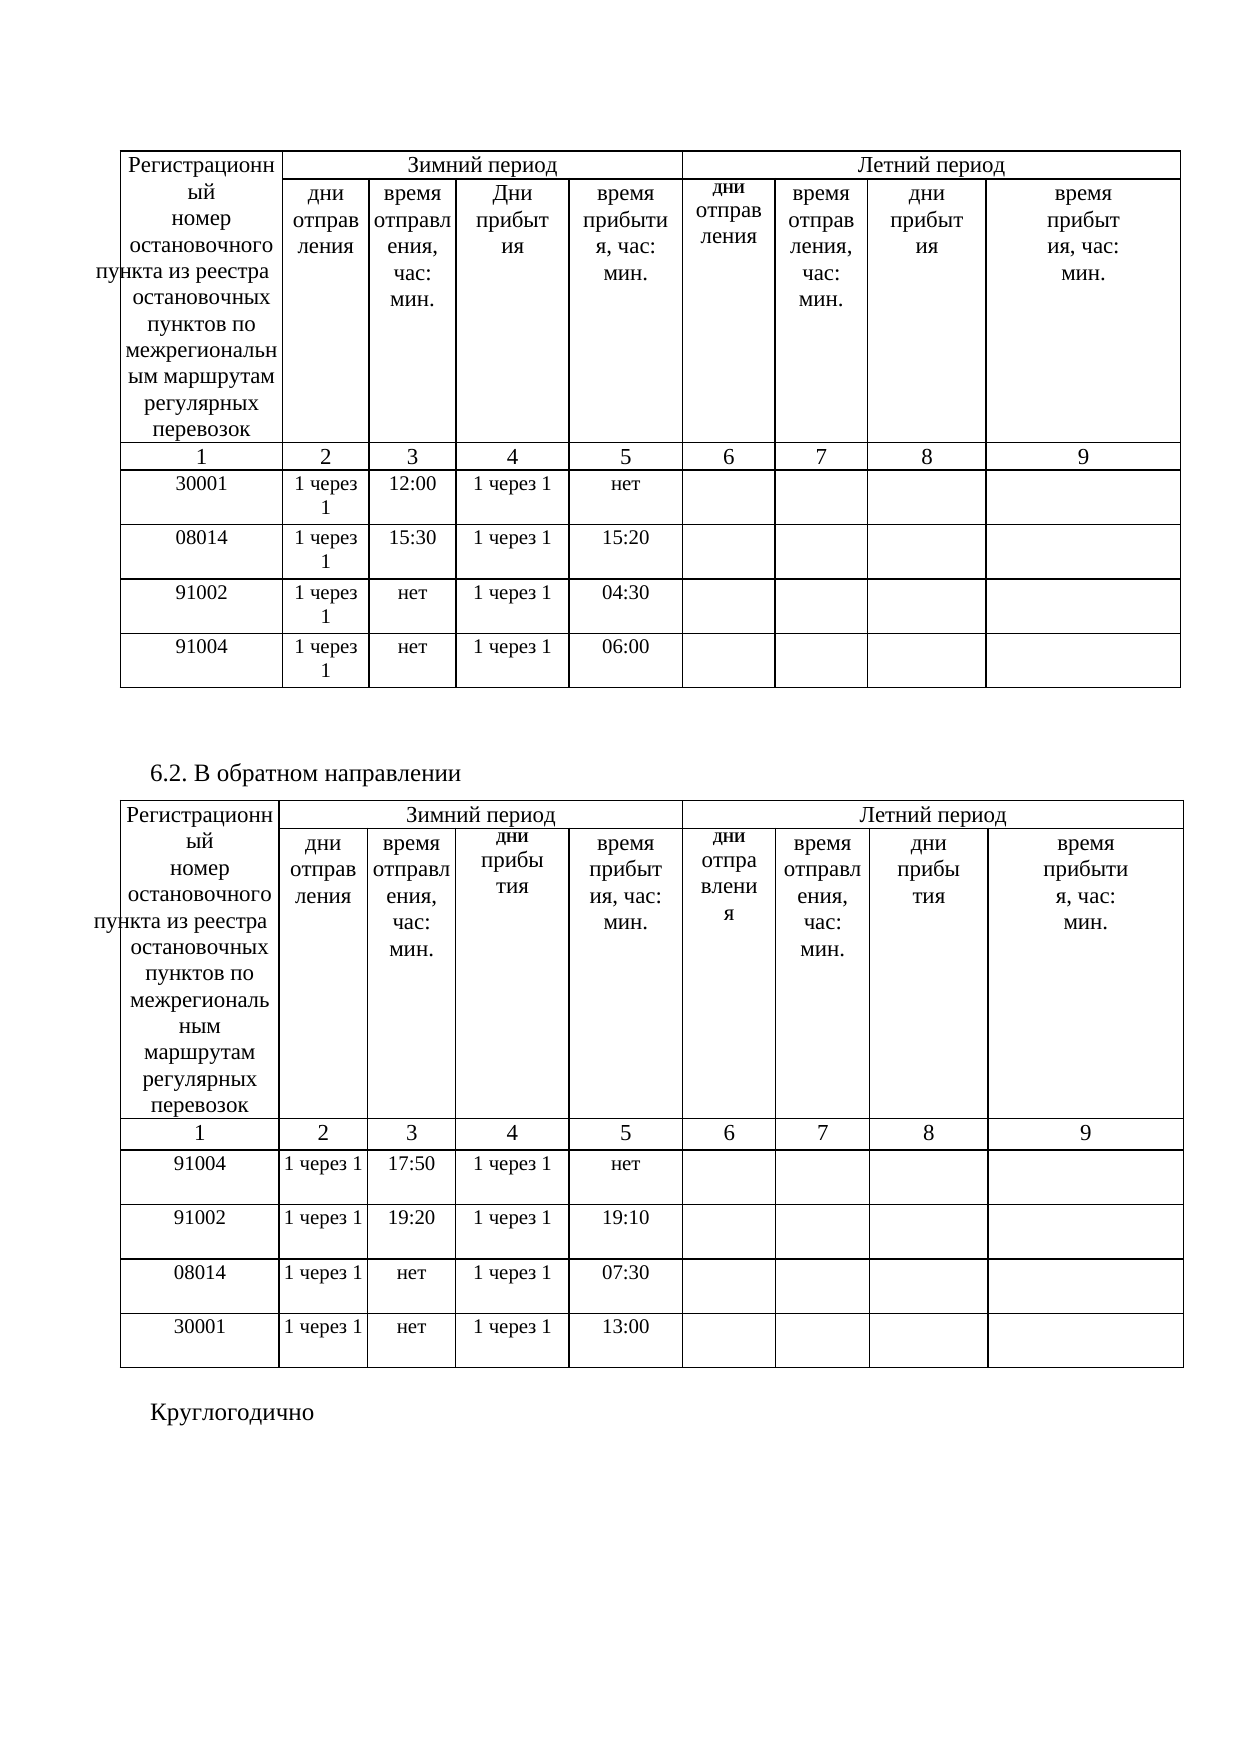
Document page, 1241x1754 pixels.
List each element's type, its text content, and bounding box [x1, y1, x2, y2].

table_cell время прибыт ия, час: мин. [987, 180, 1180, 441]
table_cell 1 через 1 [456, 1314, 568, 1367]
table_cell нет [570, 471, 682, 524]
table_cell 1 через 1 [456, 1205, 568, 1258]
table_cell [683, 525, 774, 578]
table_cell 13:00 [570, 1314, 682, 1367]
table_cell 08014 [121, 1260, 278, 1312]
table_cell 17:50 [368, 1151, 455, 1204]
table_header Регистрационный номер остановочного пункта из реестра остановочных пунктов по межрегиональным маршрутам регулярных перевозок [121, 152, 282, 441]
table_cell 91004 [121, 1151, 278, 1204]
table_cell 9 [987, 443, 1180, 469]
table_cell нет [370, 634, 455, 687]
table_cell 1 через 1 [457, 634, 568, 687]
table_cell [870, 1151, 987, 1204]
table_cell 2 [283, 443, 368, 469]
table_cell [987, 634, 1180, 687]
table_cell 1 через 1 [456, 1260, 568, 1312]
table_cell 30001 [121, 1314, 278, 1367]
table_cell [683, 580, 774, 632]
table_cell 3 [368, 1119, 455, 1149]
table_cell 15:20 [570, 525, 682, 578]
table_cell 4 [457, 443, 568, 469]
table_cell время прибыти я, час: мин. [989, 829, 1183, 1117]
table_header Зимний период [280, 801, 682, 828]
table_cell [989, 1314, 1183, 1367]
table_cell 7 [776, 443, 867, 469]
table_cell 1 через 1 [457, 525, 568, 578]
table_cell [776, 634, 867, 687]
table_cell [868, 580, 985, 632]
table_cell [868, 525, 985, 578]
table_cell 06:00 [570, 634, 682, 687]
table_cell ДНИ прибы тия [456, 829, 568, 1117]
table_cell 07:30 [570, 1260, 682, 1312]
table_cell дни прибыт ия [868, 180, 985, 441]
table_cell ДНИ отправ ления [683, 180, 774, 441]
table_cell [776, 471, 867, 524]
table_cell нет [370, 580, 455, 632]
table_cell 1 через 1 [280, 1205, 367, 1258]
table_cell [987, 580, 1180, 632]
table_cell 1 через 1 [283, 525, 368, 578]
table_cell 1 через 1 [456, 1151, 568, 1204]
table_cell время отправл ения, час: мин. [368, 829, 455, 1117]
table_cell 1 через 1 [457, 471, 568, 524]
table_cell 7 [776, 1119, 869, 1149]
table_cell [989, 1205, 1183, 1258]
table_header Регистрационный номер остановочного пункта из реестра остановочных пунктов по межрегиональным маршрутам регулярных перевозок [121, 801, 278, 1117]
table_cell 4 [456, 1119, 568, 1149]
table_cell 30001 [121, 471, 282, 524]
table_cell 1 через 1 [280, 1151, 367, 1204]
table_cell 6 [683, 1119, 775, 1149]
table_header Зимний период [283, 152, 682, 178]
table_cell [870, 1260, 987, 1312]
table_header Летний период [683, 152, 1180, 178]
table_cell [987, 525, 1180, 578]
table_cell 15:30 [370, 525, 455, 578]
table_cell [683, 1314, 775, 1367]
table_cell 1 через 1 [283, 580, 368, 632]
table_cell [987, 471, 1180, 524]
table_cell [776, 580, 867, 632]
table_cell [989, 1151, 1183, 1204]
table_cell 3 [370, 443, 455, 469]
table_cell 1 через 1 [457, 580, 568, 632]
table_cell 9 [989, 1119, 1183, 1149]
table_cell [776, 1205, 869, 1258]
table_cell [683, 471, 774, 524]
table_cell 12:00 [370, 471, 455, 524]
table_cell Дни прибыт ия [457, 180, 568, 441]
table_cell [776, 525, 867, 578]
table_cell [683, 1205, 775, 1258]
text 6.2. В обратном направлении [150, 758, 1090, 787]
table_cell 1 через 1 [280, 1314, 367, 1367]
table_cell нет [368, 1260, 455, 1312]
table_cell нет [368, 1314, 455, 1367]
table_cell 04:30 [570, 580, 682, 632]
table_cell [868, 634, 985, 687]
table_cell время отправл ения, час: мин. [370, 180, 455, 441]
text Круглогодично [150, 1397, 1090, 1426]
table_cell [683, 1151, 775, 1204]
table_cell ДНИ отпра влени я [683, 829, 775, 1117]
table_cell 8 [870, 1119, 987, 1149]
table_cell 5 [570, 1119, 682, 1149]
table_cell 1 [121, 1119, 278, 1149]
table_cell [683, 634, 774, 687]
table_cell 1 через 1 [283, 634, 368, 687]
table_cell дни прибы тия [870, 829, 987, 1117]
table_cell 08014 [121, 525, 282, 578]
table_cell 8 [868, 443, 985, 469]
table_cell 1 через 1 [280, 1260, 367, 1312]
table_cell [776, 1260, 869, 1312]
table_cell [868, 471, 985, 524]
table_cell 1 через 1 [283, 471, 368, 524]
table_cell время прибыти я, час: мин. [570, 180, 682, 441]
table_header Летний период [683, 801, 1183, 828]
table_cell 5 [570, 443, 682, 469]
table_cell 6 [683, 443, 774, 469]
table_cell 19:20 [368, 1205, 455, 1258]
table_cell время отправл ения, час: мин. [776, 829, 869, 1117]
table_cell время отправ ления, час: мин. [776, 180, 867, 441]
table_cell дни отправ ления [283, 180, 368, 441]
table_cell [776, 1314, 869, 1367]
table_cell 1 [121, 443, 282, 469]
table_cell 2 [280, 1119, 367, 1149]
table_cell 19:10 [570, 1205, 682, 1258]
table_cell 91004 [121, 634, 282, 687]
table_cell 91002 [121, 1205, 278, 1258]
table_cell дни отправ ления [280, 829, 367, 1117]
table_cell нет [570, 1151, 682, 1204]
table_cell [683, 1260, 775, 1312]
table_cell [989, 1260, 1183, 1312]
table_cell 91002 [121, 580, 282, 632]
table_cell [870, 1314, 987, 1367]
table_cell время прибыт ия, час: мин. [570, 829, 682, 1117]
table_cell [776, 1151, 869, 1204]
table_cell [870, 1205, 987, 1258]
